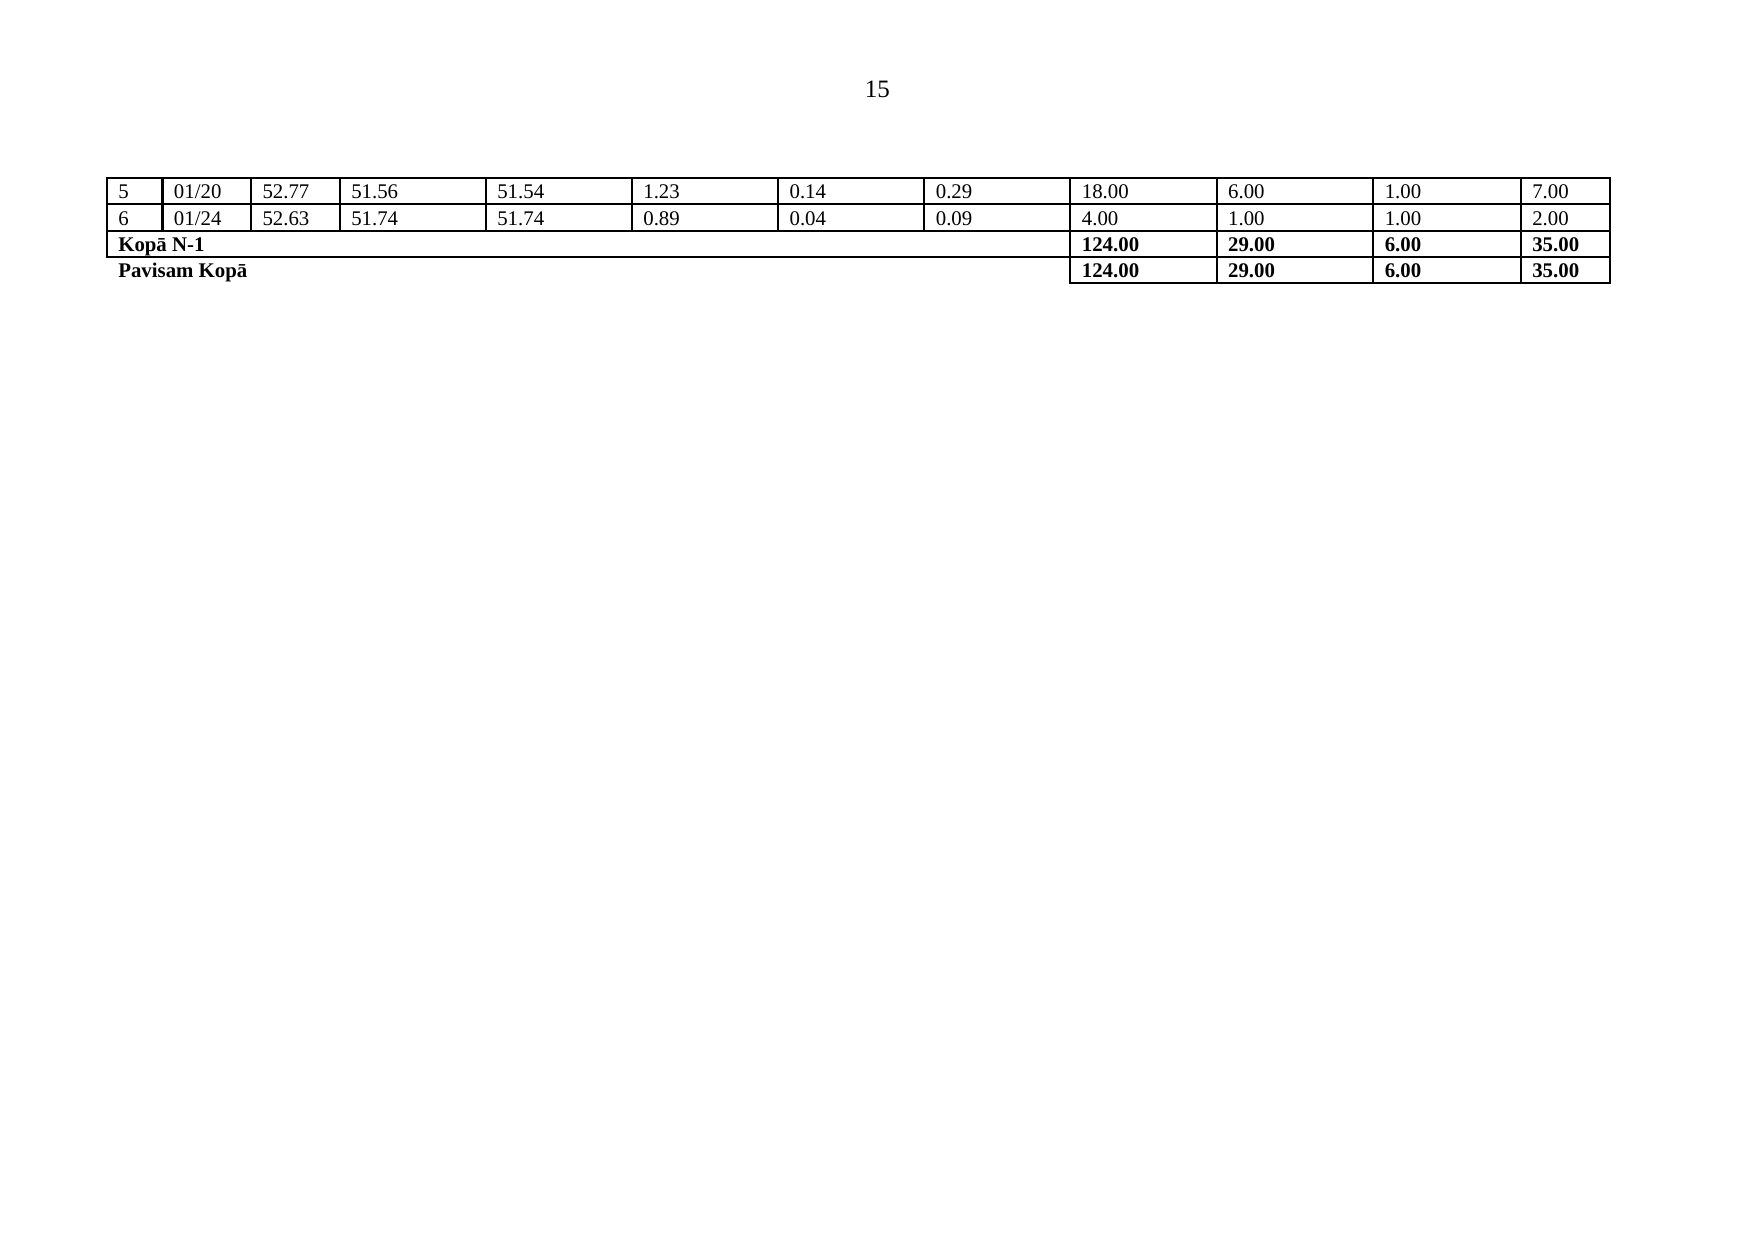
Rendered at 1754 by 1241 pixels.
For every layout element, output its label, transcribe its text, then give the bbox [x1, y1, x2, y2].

table_cell 52.63 [252, 205, 339, 229]
table_cell 1.00 [1218, 205, 1372, 229]
table_cell 1.23 [633, 179, 777, 203]
table_cell Kopā N-1 [108, 232, 1069, 256]
table_cell 51.56 [341, 179, 485, 203]
table_cell 0.89 [633, 205, 777, 229]
table_cell 124.00 [1071, 232, 1216, 256]
table_cell 29.00 [1218, 258, 1372, 282]
table_cell 18.00 [1071, 179, 1216, 203]
table_cell 51.74 [487, 205, 631, 229]
table_cell 124.00 [1071, 258, 1216, 282]
table_cell 0.09 [925, 205, 1069, 229]
table_cell 0.29 [925, 179, 1069, 203]
table_cell 0.04 [779, 205, 923, 229]
table_cell 6.00 [1374, 258, 1520, 282]
table_cell 6 [108, 205, 161, 229]
table_cell 6.00 [1218, 179, 1372, 203]
table_cell 51.74 [341, 205, 485, 229]
table_cell 5 [108, 179, 161, 203]
table_cell 2.00 [1522, 205, 1609, 229]
table_cell 1.00 [1374, 205, 1520, 229]
table_cell 4.00 [1071, 205, 1216, 229]
table_cell 52.77 [252, 179, 339, 203]
table_cell 1.00 [1374, 179, 1520, 203]
table_cell 01/24 [164, 205, 250, 229]
table_cell 01/20 [164, 179, 250, 203]
table_cell 51.54 [487, 179, 631, 203]
table_cell 7.00 [1522, 179, 1609, 203]
table_cell 0.14 [779, 179, 923, 203]
table_cell 29.00 [1218, 232, 1372, 256]
table_cell Pavisam Kopā [107, 258, 1069, 282]
table_cell 35.00 [1522, 232, 1609, 256]
table_cell 35.00 [1522, 258, 1609, 282]
table_cell 6.00 [1374, 232, 1520, 256]
